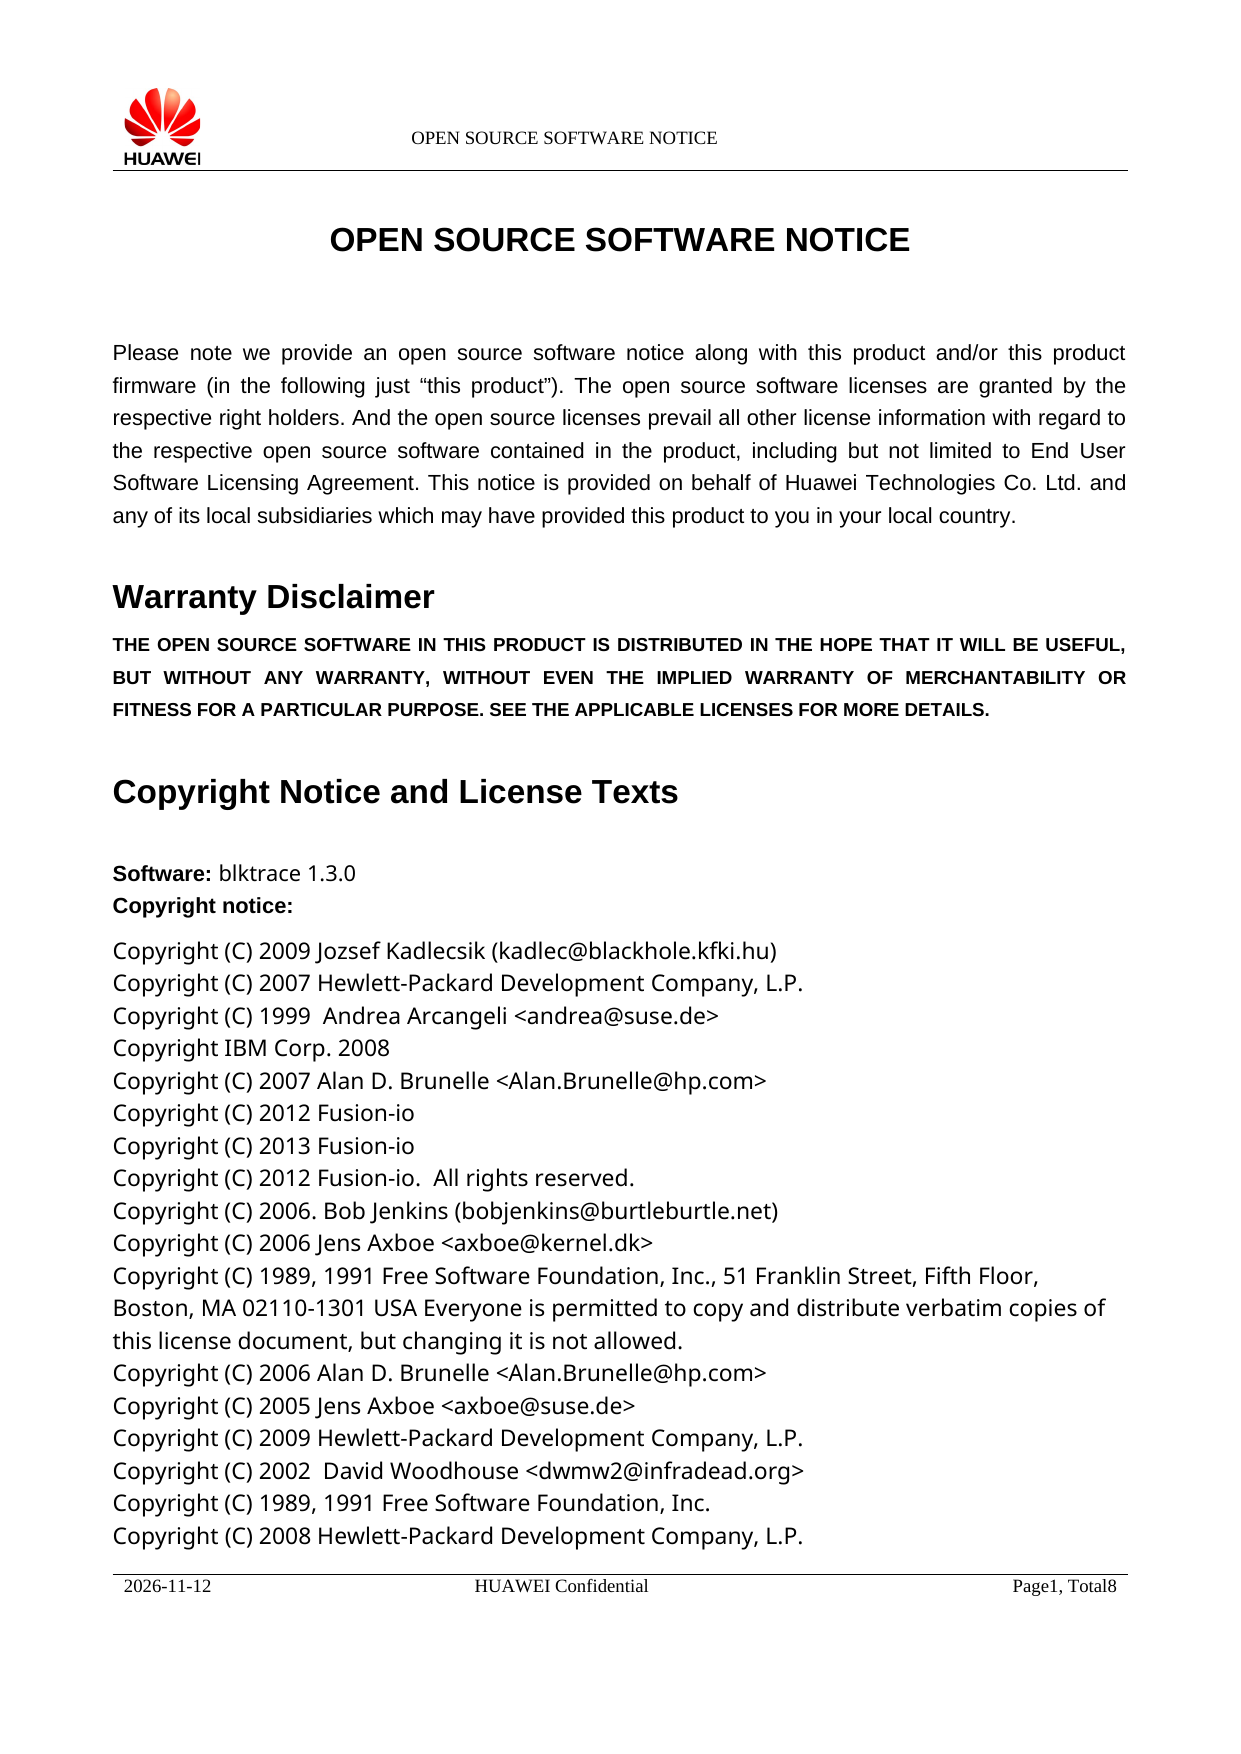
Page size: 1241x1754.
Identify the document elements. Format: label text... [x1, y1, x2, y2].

picture [124, 88, 201, 165]
text The open source software in this product is distributed in the hope that it will be useful, but WITHOUT ANY WARRANTY, without even the implied warranty of MERCHANTABILITY or FITNESS FOR A PARTICULAR PURPOSE. See the applicable licenses for more details. [112, 629, 1128, 726]
title Software: blktrace 1.3.0 [112, 856, 1128, 889]
text Copyright Notice and License Texts [112, 759, 1128, 824]
text OPEN SOURCE SOFTWARE NOTICE [112, 206, 1128, 271]
text Please note we provide an open source software notice along with this product and/or this product firmware (in the following just “this product”). The open source software licenses are granted by the respective right holders. And the open source licenses prevail all other license information with regard to the respective open source software contained in the product, including but not limited to End User Software Licensing Agreement. This notice is provided on behalf of Huawei Technologies Co. Ltd. and any of its local subsidiaries which may have provided this product to you in your local country. [112, 336, 1128, 531]
text Warranty Disclaimer [112, 564, 1128, 629]
text Copyright notice: [112, 889, 1128, 921]
